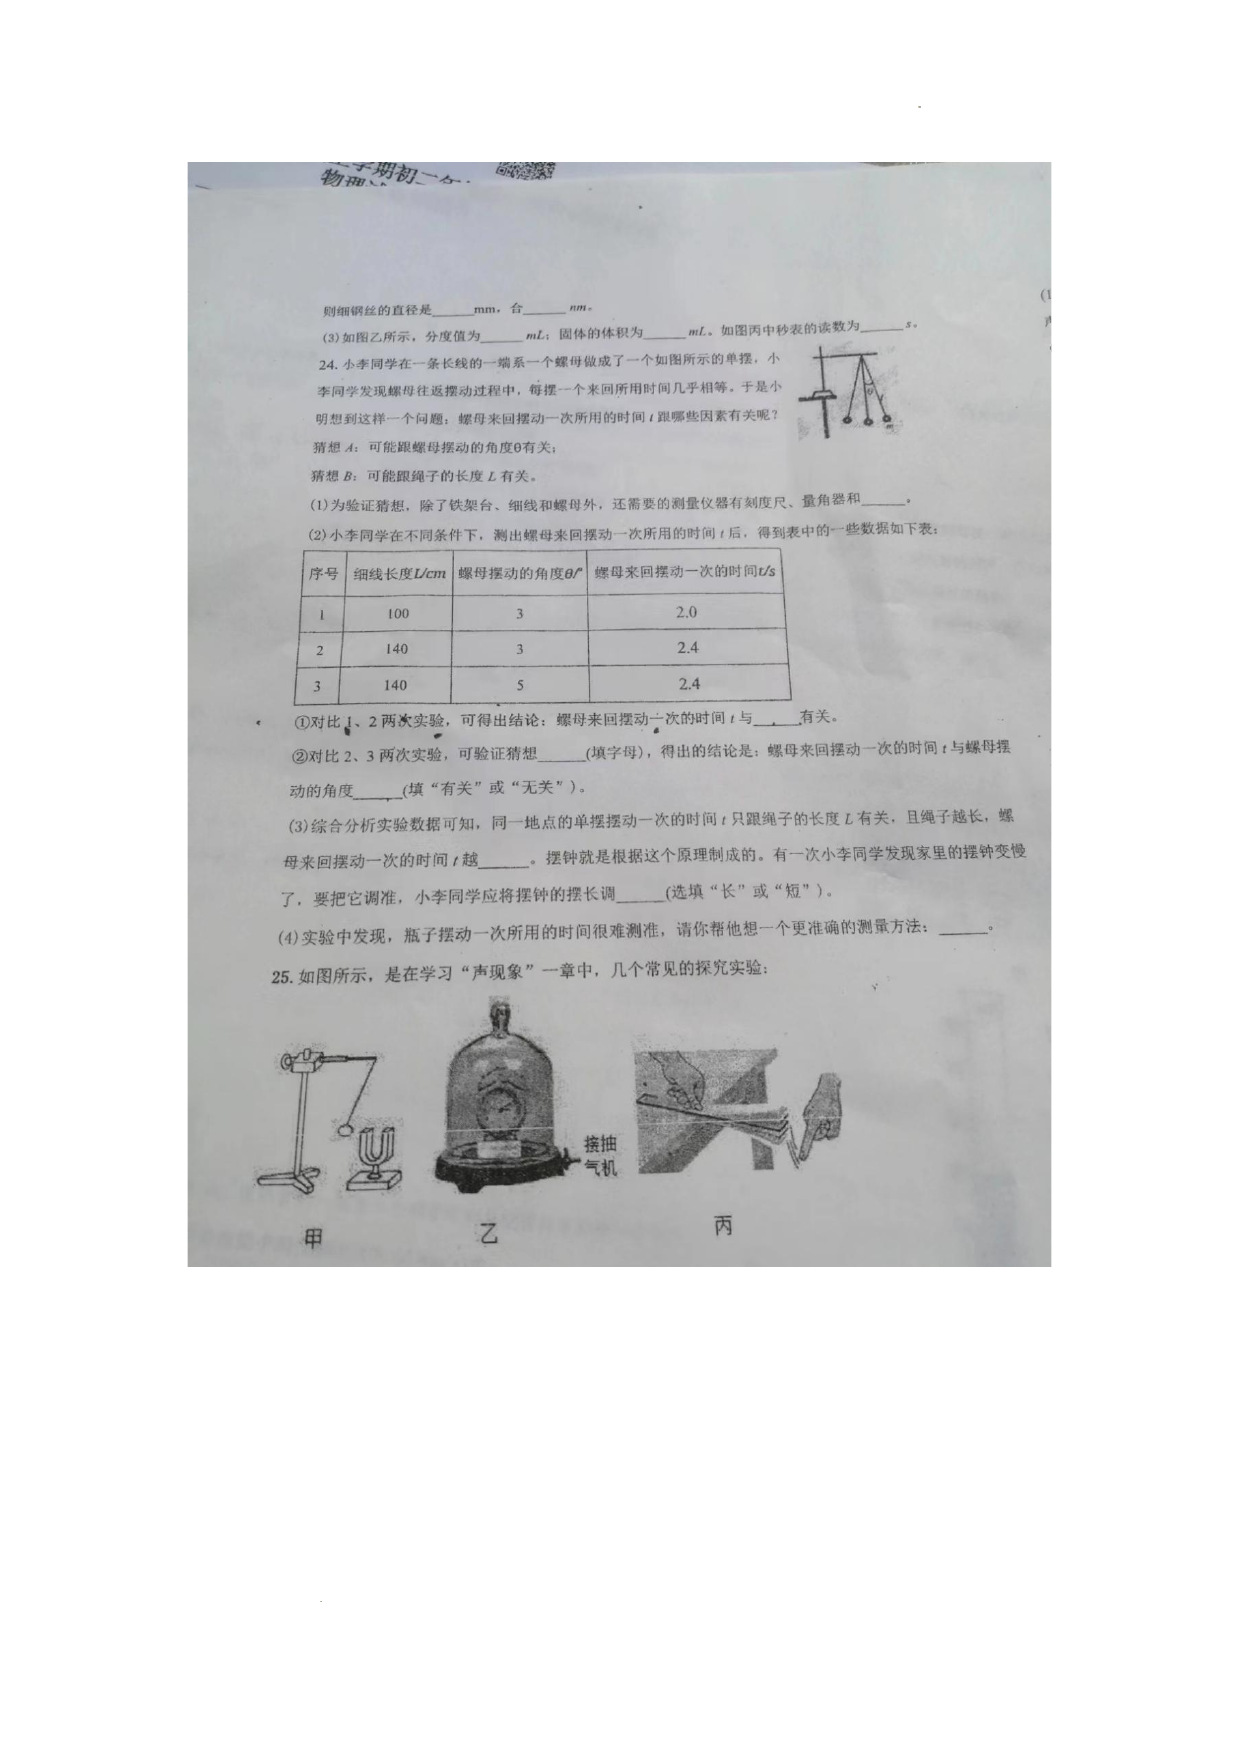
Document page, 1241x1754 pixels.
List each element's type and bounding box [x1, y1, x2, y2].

picture [187, 162, 1052, 1267]
